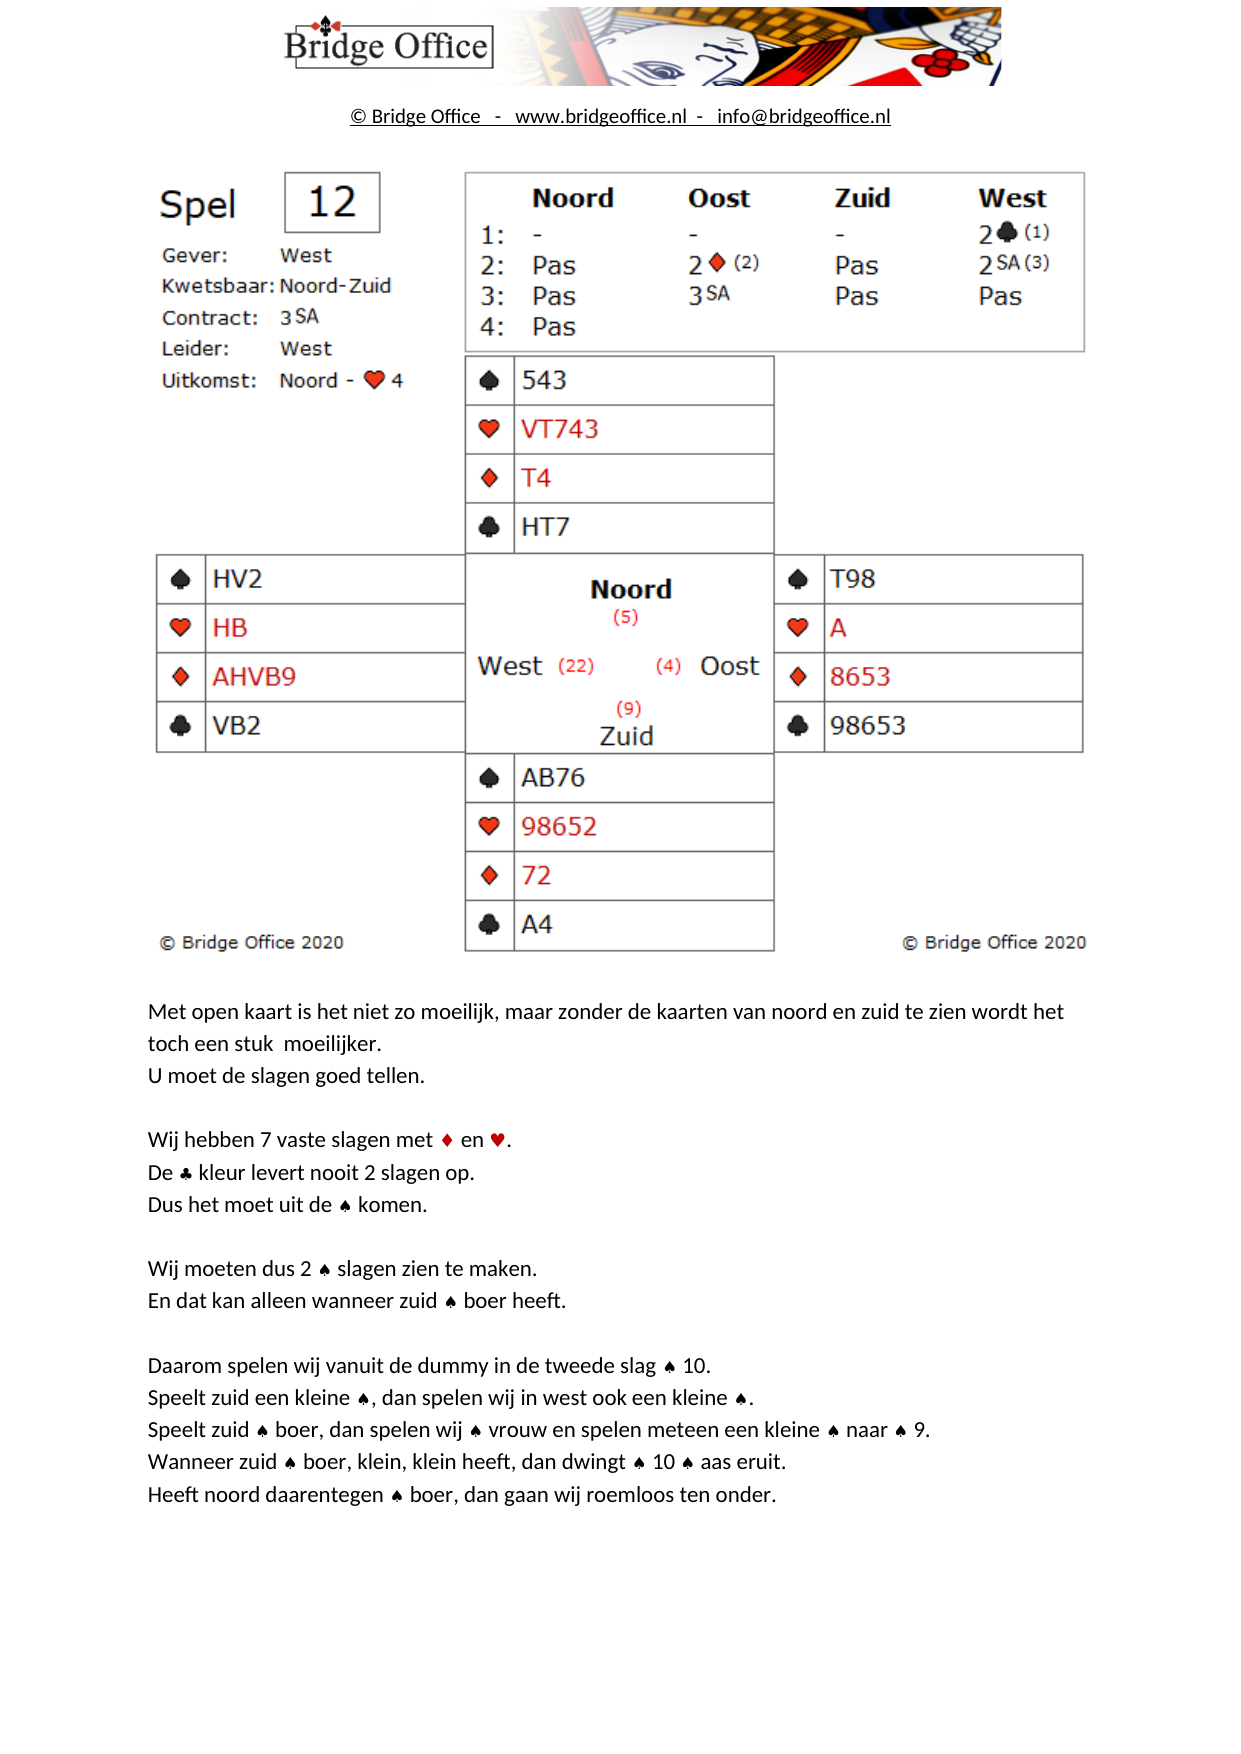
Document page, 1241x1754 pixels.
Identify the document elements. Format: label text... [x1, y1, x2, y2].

text Speelt zuid een kleine ♠, dan spelen wij in west ook een kleine ♠. [148, 1383, 1093, 1411]
text Wanneer zuid ♠ boer, klein, klein heeft, dan dwingt ♠ 10 ♠ aas eruit. [148, 1447, 1093, 1476]
picture [257, 7, 1001, 85]
text U moet de slagen goed tellen. [148, 1061, 1093, 1089]
text Wij hebben 7 vaste slagen met ♦ en ♥. [148, 1126, 1093, 1154]
text Wij moeten dus 2 ♠ slagen zien te maken. [148, 1254, 1093, 1282]
text Daarom spelen wij vanuit de dummy in de tweede slag ♠ 10. [148, 1351, 1093, 1379]
picture [147, 160, 1093, 961]
text Met open kaart is het niet zo moeilijk, maar zonder de kaarten van noord en zuid te zien wordt het toch een stuk moeilijker. [148, 961, 1093, 1057]
text En dat kan alleen wanneer zuid ♠ boer heeft. [148, 1287, 1093, 1314]
text Dus het moet uit de ♠ komen. [148, 1190, 1093, 1218]
text Heeft noord daarentegen ♠ boer, dan gaan wij roemloos ten onder. [148, 1480, 1093, 1508]
text De ♣ kleur levert nooit 2 slagen op. [148, 1158, 1093, 1186]
text Speelt zuid ♠ boer, dan spelen wij ♠ vrouw en spelen meteen een kleine ♠ naar ♠ 9. [148, 1415, 1093, 1443]
